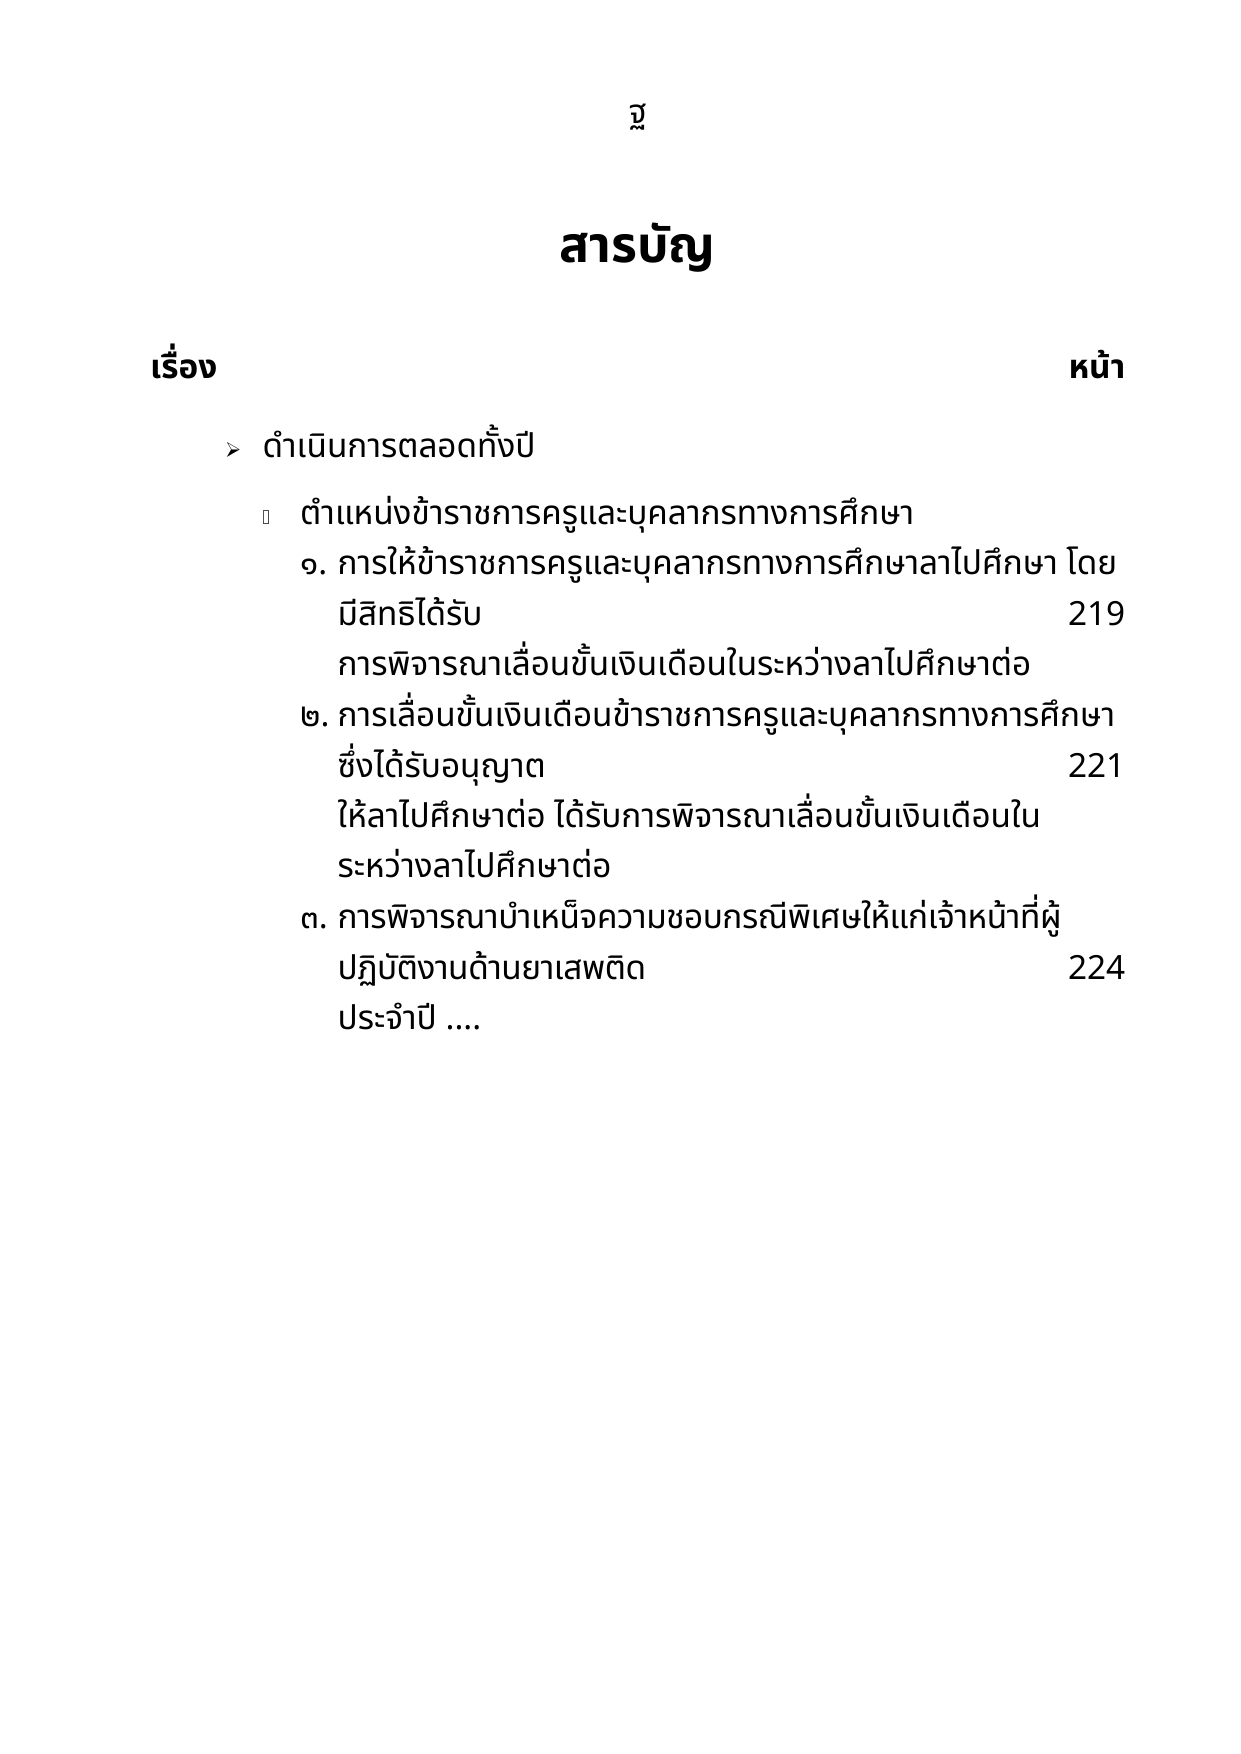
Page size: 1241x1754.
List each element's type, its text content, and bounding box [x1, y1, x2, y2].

text ๒. การเลื่อนขั้นเงินเดือนข้าราชการครูและบุคลากรทางการศึกษาซึ่งได้รับอนุญาต 221 ให้ลาไปศึกษาต่อ ได้รับการพิจารณาเลื่อนขั้นเงินเดือนในระหว่างลาไปศึกษาต่อ [300, 691, 1125, 893]
text ตำแหน่งข้าราชการครูและบุคลากรทางการศึกษา [262, 489, 1125, 539]
text ๓. การพิจารณาบำเหน็จความชอบกรณีพิเศษให้แก่เจ้าหน้าที่ผู้ปฏิบัติงานด้านยาเสพติด 224 ประจำปี .... [300, 893, 1125, 1045]
list ดำเนินการตลอดทั้งปี [225, 422, 1125, 472]
text ๑. การให้ข้าราชการครูและบุคลากรทางการศึกษาลาไปศึกษา โดยมีสิทธิได้รับ 219 การพิจารณาเลื่อนขั้นเงินเดือนในระหว่างลาไปศึกษาต่อ [300, 539, 1125, 691]
